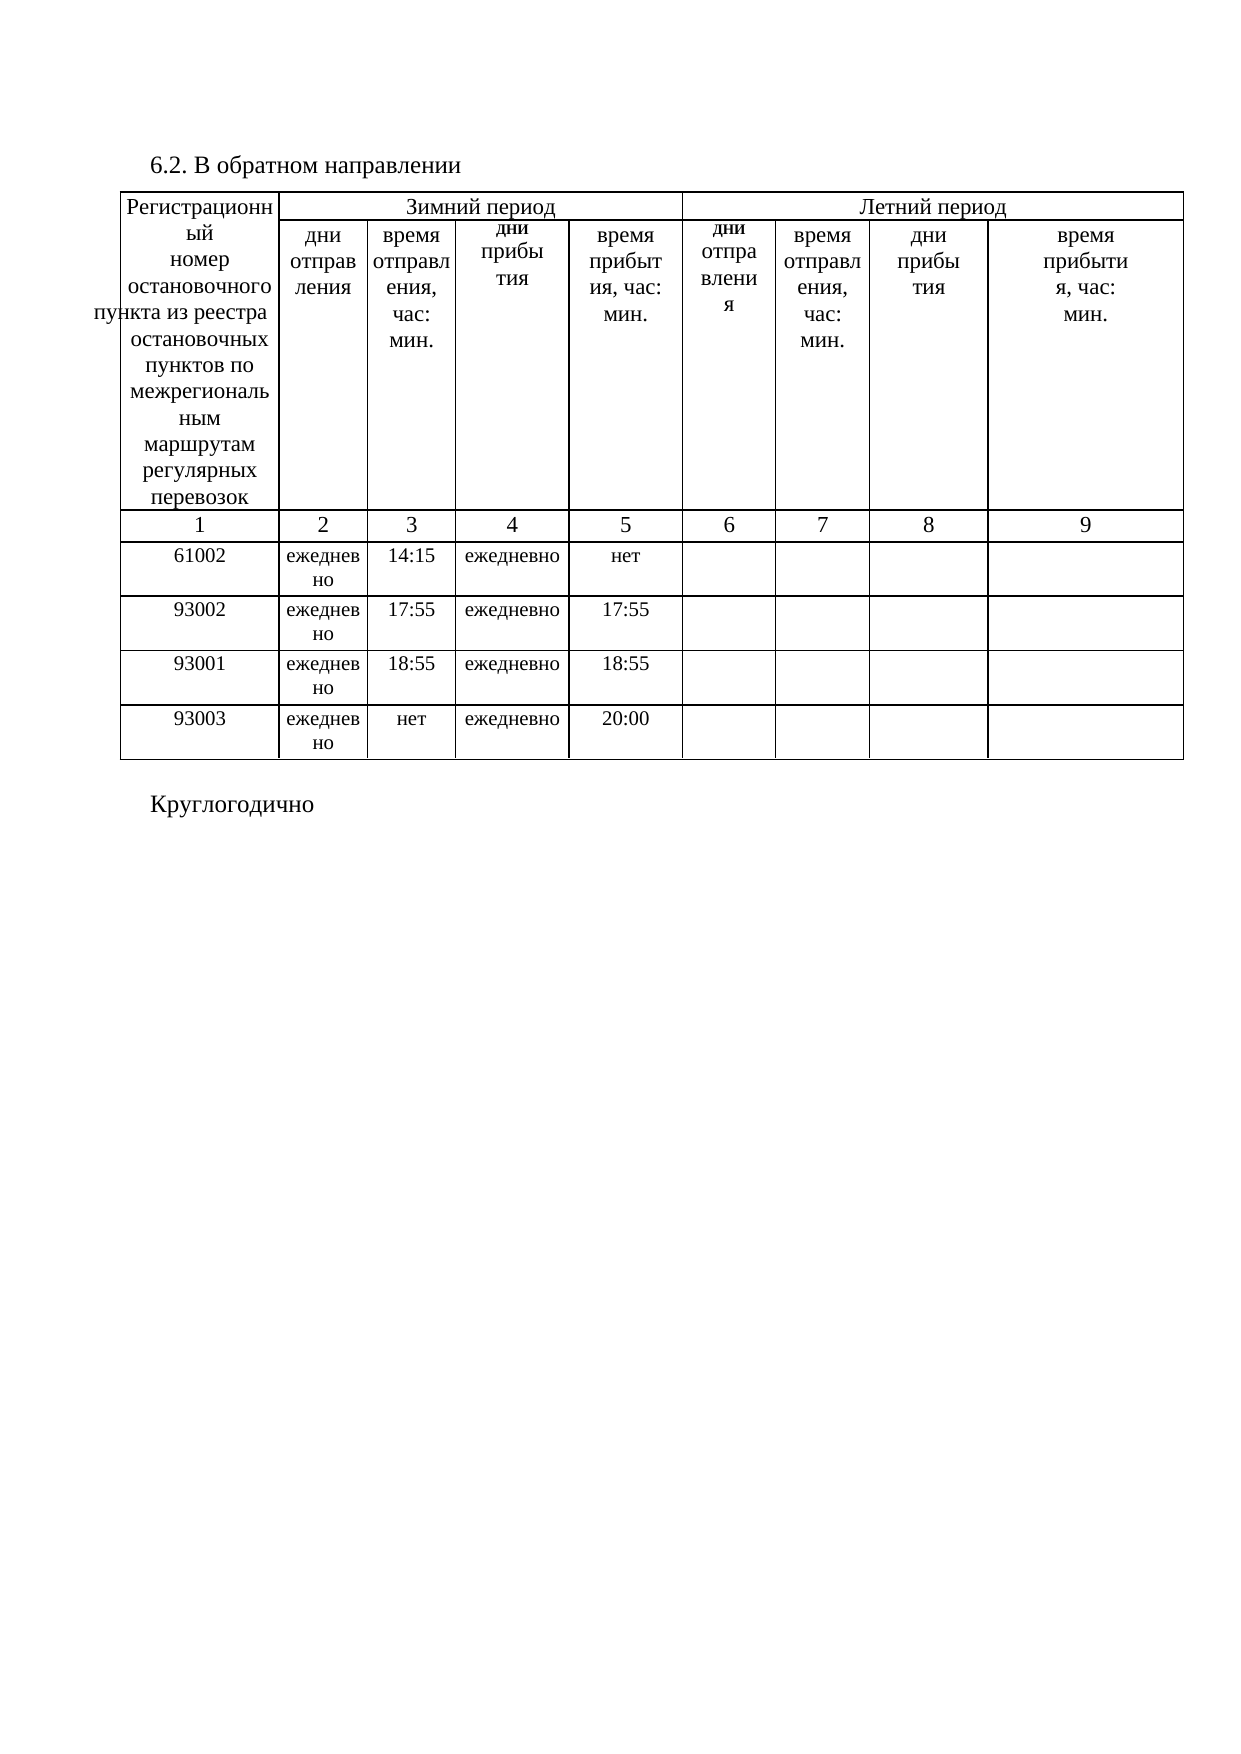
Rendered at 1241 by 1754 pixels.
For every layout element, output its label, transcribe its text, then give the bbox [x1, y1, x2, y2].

table_cell [989, 706, 1183, 758]
table_cell время прибыт ия, час: мин. [570, 221, 682, 509]
table_cell 5 [570, 511, 682, 541]
table_cell [870, 706, 987, 758]
table_cell время отправл ения, час: мин. [776, 221, 869, 509]
table_cell 1 [121, 511, 278, 541]
table_cell ДНИ прибы тия [456, 221, 568, 509]
table_header Регистрационный номер остановочного пункта из реестра остановочных пунктов по межрегиональным маршрутам регулярных перевозок [121, 193, 278, 509]
table_cell [989, 651, 1183, 704]
table_cell [989, 543, 1183, 595]
table_header Летний период [683, 193, 1183, 219]
table_cell время прибыти я, час: мин. [989, 221, 1183, 509]
table_cell 4 [456, 511, 568, 541]
table_cell время отправл ения, час: мин. [368, 221, 455, 509]
table_cell [989, 597, 1183, 650]
table_cell 3 [368, 511, 455, 541]
text Круглогодично [150, 789, 1090, 817]
table_cell [776, 543, 869, 595]
table_cell ежедневно [280, 597, 367, 650]
table_cell ДНИ отпра влени я [683, 221, 775, 509]
table_cell 7 [776, 511, 869, 541]
table_cell [870, 651, 987, 704]
table_cell [683, 597, 775, 650]
table_cell [683, 651, 775, 704]
table_cell 93002 [121, 597, 278, 650]
table_cell ежедневно [456, 651, 568, 704]
table_cell нет [368, 706, 455, 758]
table_cell нет [570, 543, 682, 595]
table_cell 93001 [121, 651, 278, 704]
table_cell 18:55 [368, 651, 455, 704]
table_cell ежедневно [280, 543, 367, 595]
table_cell 8 [870, 511, 987, 541]
table_cell дни прибы тия [870, 221, 987, 509]
table_cell ежедневно [456, 706, 568, 758]
table_cell 6 [683, 511, 775, 541]
table_cell [776, 706, 869, 758]
table_cell 20:00 [570, 706, 682, 758]
table_cell [683, 706, 775, 758]
table_cell [683, 543, 775, 595]
table_header Зимний период [280, 193, 682, 219]
table_cell ежедневно [280, 706, 367, 758]
table_cell 14:15 [368, 543, 455, 595]
table_cell 17:55 [570, 597, 682, 650]
table_cell 18:55 [570, 651, 682, 704]
table_cell 61002 [121, 543, 278, 595]
table_cell дни отправ ления [280, 221, 367, 509]
table_cell [776, 597, 869, 650]
table_cell 17:55 [368, 597, 455, 650]
table_cell [776, 651, 869, 704]
table_cell ежедневно [456, 543, 568, 595]
table_cell 9 [989, 511, 1183, 541]
table_cell ежедневно [456, 597, 568, 650]
table_cell [870, 597, 987, 650]
table_cell ежедневно [280, 651, 367, 704]
table_cell [870, 543, 987, 595]
table_cell 2 [280, 511, 367, 541]
text 6.2. В обратном направлении [150, 150, 1090, 179]
table_cell 93003 [121, 706, 278, 758]
